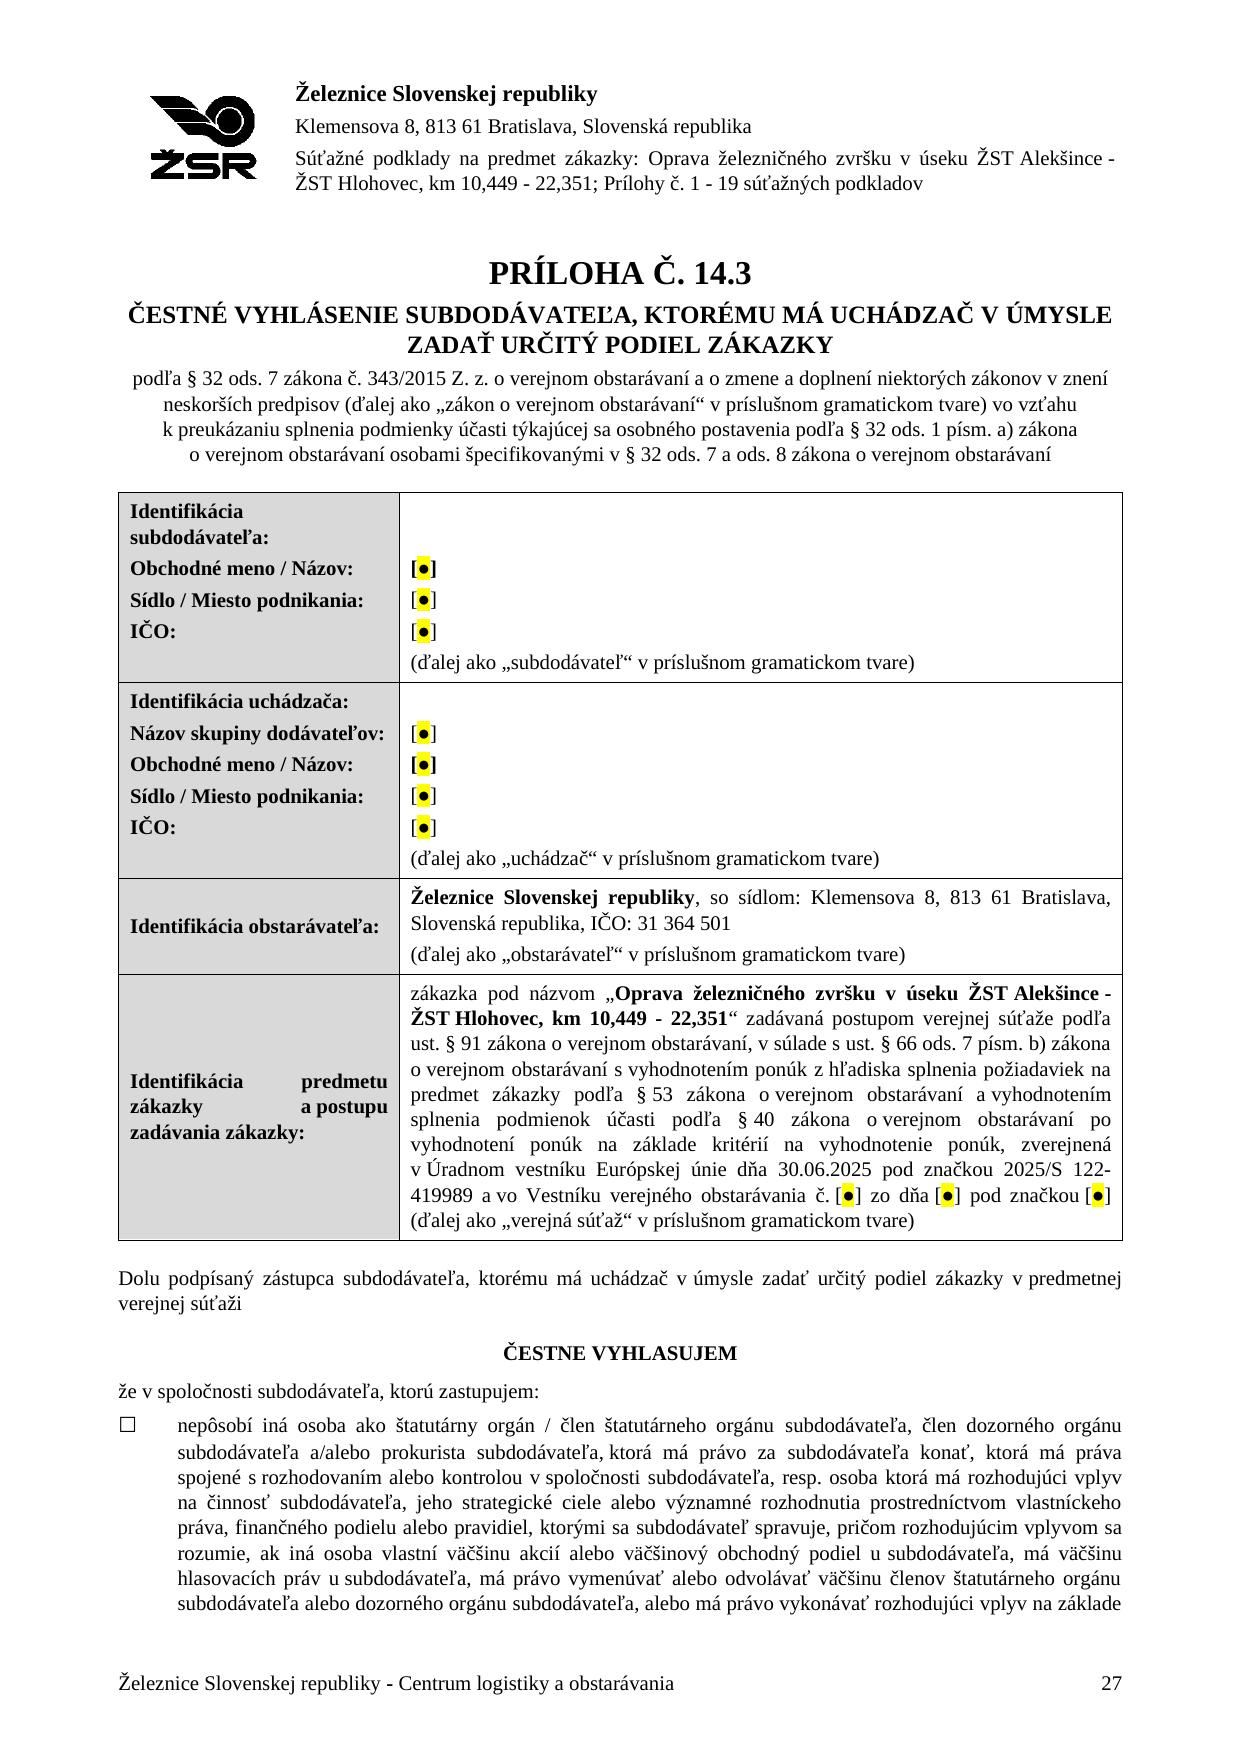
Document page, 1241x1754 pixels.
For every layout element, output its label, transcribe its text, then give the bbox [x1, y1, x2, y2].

table_cell zákazka pod názvom „Oprava železničného zvršku v úseku ŽST Alekšince - ŽST Hlohovec, km 10,449 - 22,351“ zadávaná postupom verejnej súťaže podľa ust. § 91 zákona o verejnom obstarávaní, v súlade s ust. § 66 ods. 7 písm. b) zákona o verejnom obstarávaní s vyhodnotením ponúk z hľadiska splnenia požiadaviek na predmet zákazky podľa § 53 zákona o verejnom obstarávaní a vyhodnotením splnenia podmienok účasti podľa § 40 zákona o verejnom obstarávaní po vyhodnotení ponúk na základe kritérií na vyhodnotenie ponúk, zverejnená v Úradnom vestníku Európskej únie dňa 30.06.2025 pod značkou 2025/S 122-419989 a vo Vestníku verejného obstarávania č. [●] zo dňa [●] pod značkou [●] (ďalej ako „verejná súťaž“ v príslušnom gramatickom tvare) [400, 975, 1122, 1239]
table_cell Identifikácia obstarávateľa: [119, 879, 399, 974]
table_header Identifikácia subdodávateľa: Obchodné meno / Názov: Sídlo / Miesto podnikania: IČO: [119, 493, 399, 682]
text ČESTNE VYHLASUJEM [118, 1341, 1122, 1365]
table_header [●] [●] [●] (ďalej ako „subdodávateľ“ v príslušnom gramatickom tvare) [400, 493, 1122, 682]
table_cell [●] [●] [●] [●] (ďalej ako „uchádzač“ v príslušnom gramatickom tvare) [400, 683, 1122, 878]
text že v spoločnosti subdodávateľa, ktorú zastupujem: [118, 1379, 1122, 1403]
subtitle PRÍLOHA Č. 14.3 [118, 253, 1122, 292]
text podľa § 32 ods. 7 zákona č. 343/2015 Z. z. o verejnom obstarávaní a o zmene a doplnení niektorých zákonov v znení neskorších predpisov (ďalej ako „zákon o verejnom obstarávaní“ v príslušnom gramatickom tvare) vo vzťahu k preukázaniu splnenia podmienky účasti týkajúcej sa osobného postavenia podľa § 32 ods. 1 písm. a) zákona o verejnom obstarávaní osobami špecifikovanými v § 32 ods. 7 a ods. 8 zákona o verejnom obstarávaní [118, 366, 1122, 466]
table_cell Identifikácia uchádzača: Názov skupiny dodávateľov: Obchodné meno / Názov: Sídlo / Miesto podnikania: IČO: [119, 683, 399, 878]
table_cell Železnice Slovenskej republiky, so sídlom: Klemensova 8, 813 61 Bratislava, Slovenská republika, IČO: 31 364 501 (ďalej ako „obstarávateľ“ v príslušnom gramatickom tvare) [400, 879, 1122, 974]
picture [149, 96, 257, 179]
subtitle ČESTNÉ VYHLÁSENIE SUBDODÁVATEĽA, KTORÉMU MÁ UCHÁDZAČ V ÚMYSLE ZADAŤ URČITÝ PODIEL ZÁKAZKY [118, 300, 1122, 359]
table_cell Identifikácia predmetu zákazky a postupu zadávania zákazky: [119, 975, 399, 1239]
text Dolu podpísaný zástupca subdodávateľa, ktorému má uchádzač v úmysle zadať určitý podiel zákazky v predmetnej verejnej súťaži [118, 1266, 1122, 1315]
